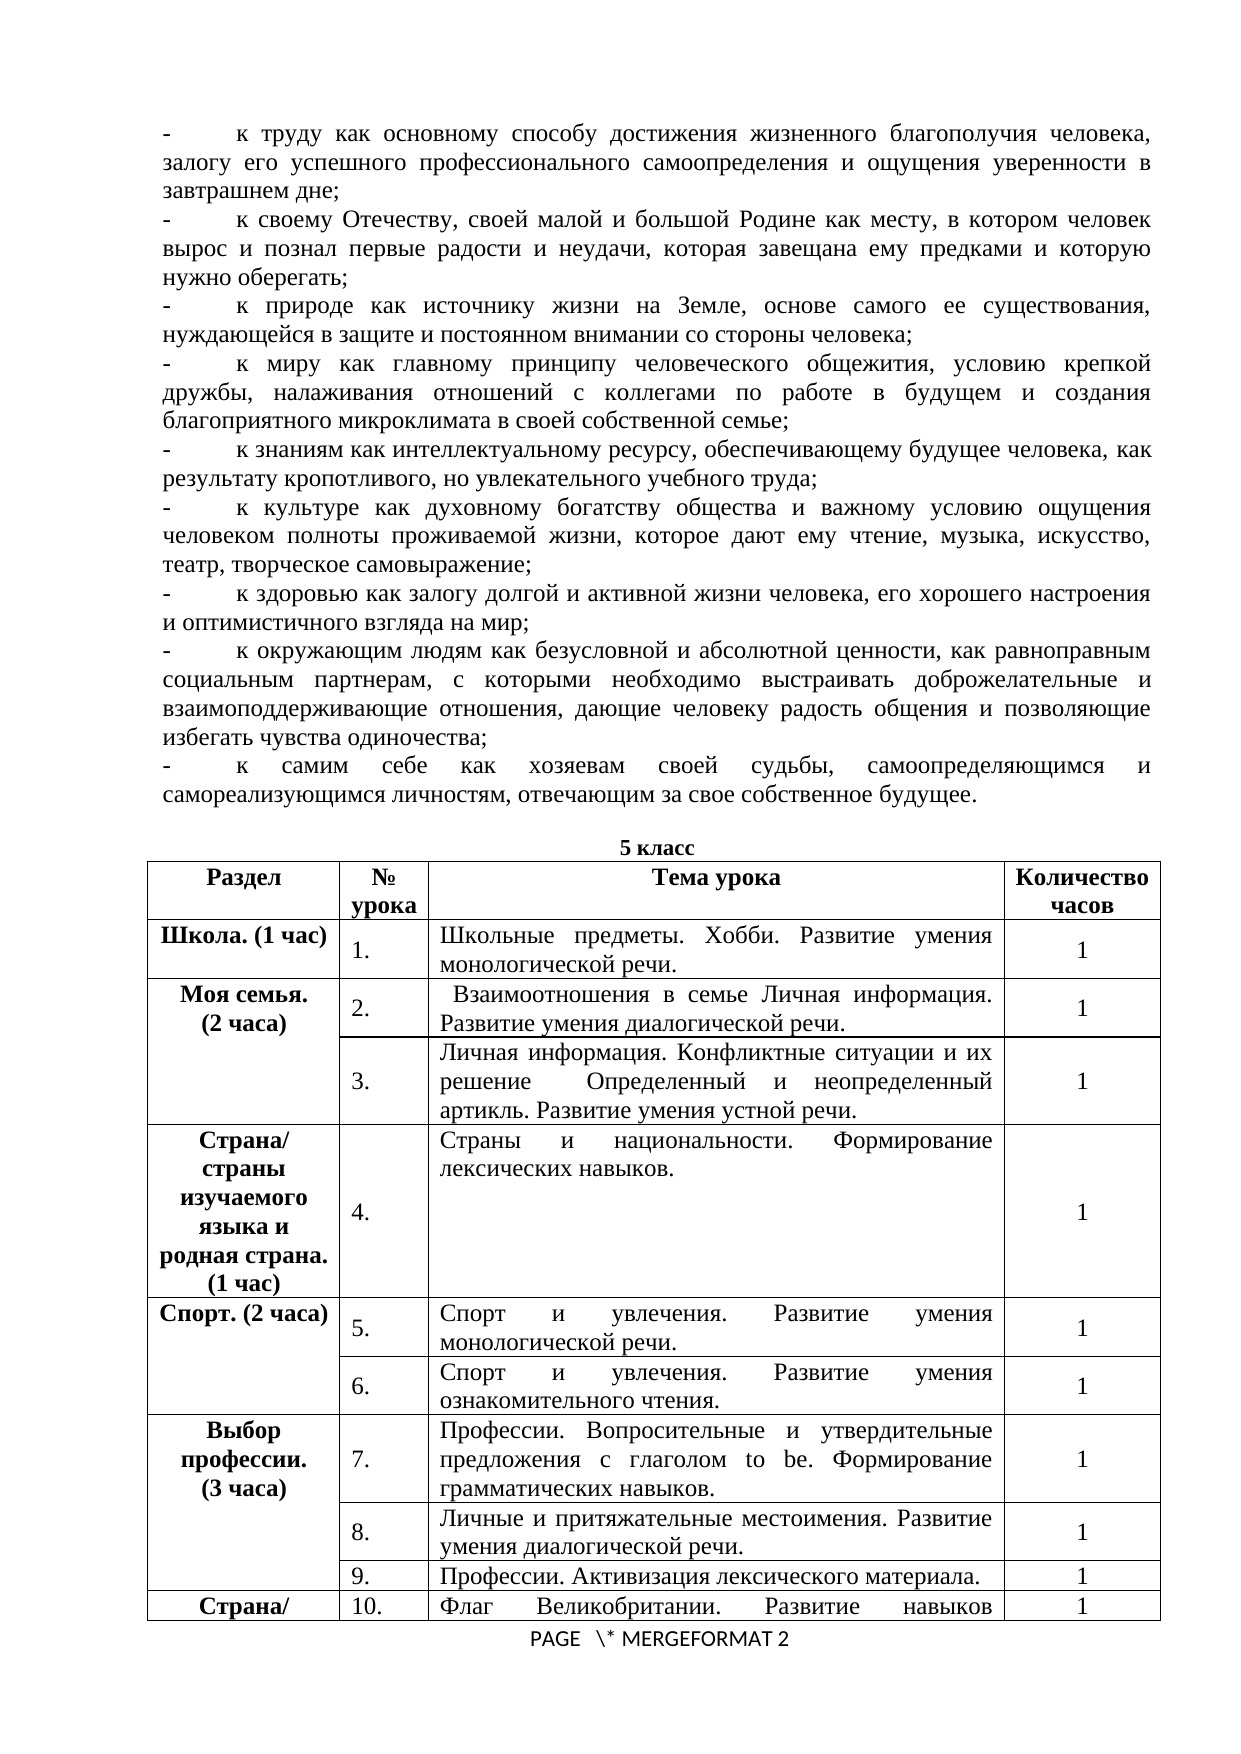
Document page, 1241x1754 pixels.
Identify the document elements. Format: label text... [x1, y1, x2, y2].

table_cell Взаимоотношения в семье Личная информация. Развитие умения диалогической речи. [429, 979, 1004, 1036]
table_cell 1 [1005, 1298, 1160, 1356]
table_cell 1 [1005, 1038, 1160, 1124]
table_cell 1 [1005, 1125, 1160, 1297]
list к миру как главному принципу человеческого общежития, условию крепкой дружбы, налаживания отношений с коллегами по работе в будущем и создания благоприятного микроклимата в своей собственной семье; [162, 348, 1152, 434]
table_cell Спорт и увлечения. Развитие умения ознакомительного чтения. [429, 1357, 1004, 1414]
table_cell Спорт и увлечения. Развитие умения монологической речи. [429, 1298, 1004, 1356]
list к знаниям как интеллектуальному ресурсу, обеспечивающему будущее человека, как результату кропотливого, но увлекательного учебного труда; [162, 434, 1152, 492]
table_header Раздел [148, 862, 339, 919]
list к своему Отечеству, своей малой и большой Родине как месту, в котором человек вырос и познал первые радости и неудачи, которая завещана ему предками и которую нужно оберегать; [162, 204, 1152, 291]
table_cell [340, 1298, 428, 1356]
table_cell 1 [1005, 1415, 1160, 1502]
table_cell [340, 979, 428, 1036]
list к здоровью как залогу долгой и активной жизни человека, его хорошего настроения и оптимистичного взгляда на мир; [162, 578, 1152, 636]
list к природе как источнику жизни на Земле, основе самого ее существования, нуждающейся в защите и постоянном внимании со стороны человека; [162, 291, 1152, 348]
table_header Количество часов [1005, 862, 1160, 919]
table_cell Моя семья. (2 часа) [148, 979, 339, 1124]
table_cell 1 [1005, 1561, 1160, 1590]
table_cell Выбор профессии. (3 часа) [148, 1415, 339, 1590]
table_cell 1 [1005, 1591, 1160, 1620]
table_cell [340, 1125, 428, 1297]
table_cell Профессии. Вопросительные и утвердительные предложения с глаголом to be. Формирование грамматических навыков. [429, 1415, 1004, 1502]
table_cell [340, 1503, 428, 1560]
table_cell [340, 1561, 428, 1590]
table_cell Личные и притяжательные местоимения. Развитие умения диалогической речи. [429, 1503, 1004, 1560]
list к труду как основному способу достижения жизненного благополучия человека, залогу его успешного профессионального самоопределения и ощущения уверенности в завтрашнем дне; [162, 118, 1152, 204]
table_cell [340, 1038, 428, 1124]
list к самим себе как хозяевам своей судьбы, самоопределяющимся и самореализующимся личностям, отвечающим за свое собственное будущее. [162, 751, 1152, 808]
table_cell [340, 920, 428, 978]
table_cell Личная информация. Конфликтные ситуации и их решение Определенный и неопределенный артикль. Развитие умения устной речи. [429, 1038, 1004, 1124]
table_header Тема урока [429, 862, 1004, 919]
table_cell 1 [1005, 920, 1160, 978]
table_cell Страна/страны изучаемого языка и родная страна. (1 час) [148, 1125, 339, 1297]
table_header № урока [340, 862, 428, 919]
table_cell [148, 1591, 339, 1620]
table_cell [340, 1591, 428, 1620]
table_cell Спорт. (2 часа) [148, 1298, 339, 1414]
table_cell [429, 1591, 1004, 1620]
table_cell [340, 1415, 428, 1502]
table_cell 1 [1005, 1503, 1160, 1560]
table_cell Школа. (1 час) [148, 920, 339, 978]
list к культуре как духовному богатству общества и важному условию ощущения человеком полноты проживаемой жизни, которое дают ему чтение, музыка, искусство, театр, творческое самовыражение; [162, 492, 1152, 578]
table_cell 1 [1005, 979, 1160, 1036]
text 5 класс [162, 834, 1152, 861]
table_cell 1 [1005, 1357, 1160, 1414]
table_cell Профессии. Активизация лексического материала. [429, 1561, 1004, 1590]
table_cell Школьные предметы. Хобби. Развитие умения монологической речи. [429, 920, 1004, 978]
table_cell [340, 1357, 428, 1414]
table_cell Страны и национальности. Формирование лексических навыков. [429, 1125, 1004, 1297]
list к окружающим людям как безусловной и абсолютной ценности, как равноправным социальным партнерам, с которыми необходимо выстраивать доброжелательные и взаимоподдерживающие отношения, дающие человеку радость общения и позволяющие избегать чувства одиночества; [162, 636, 1152, 751]
